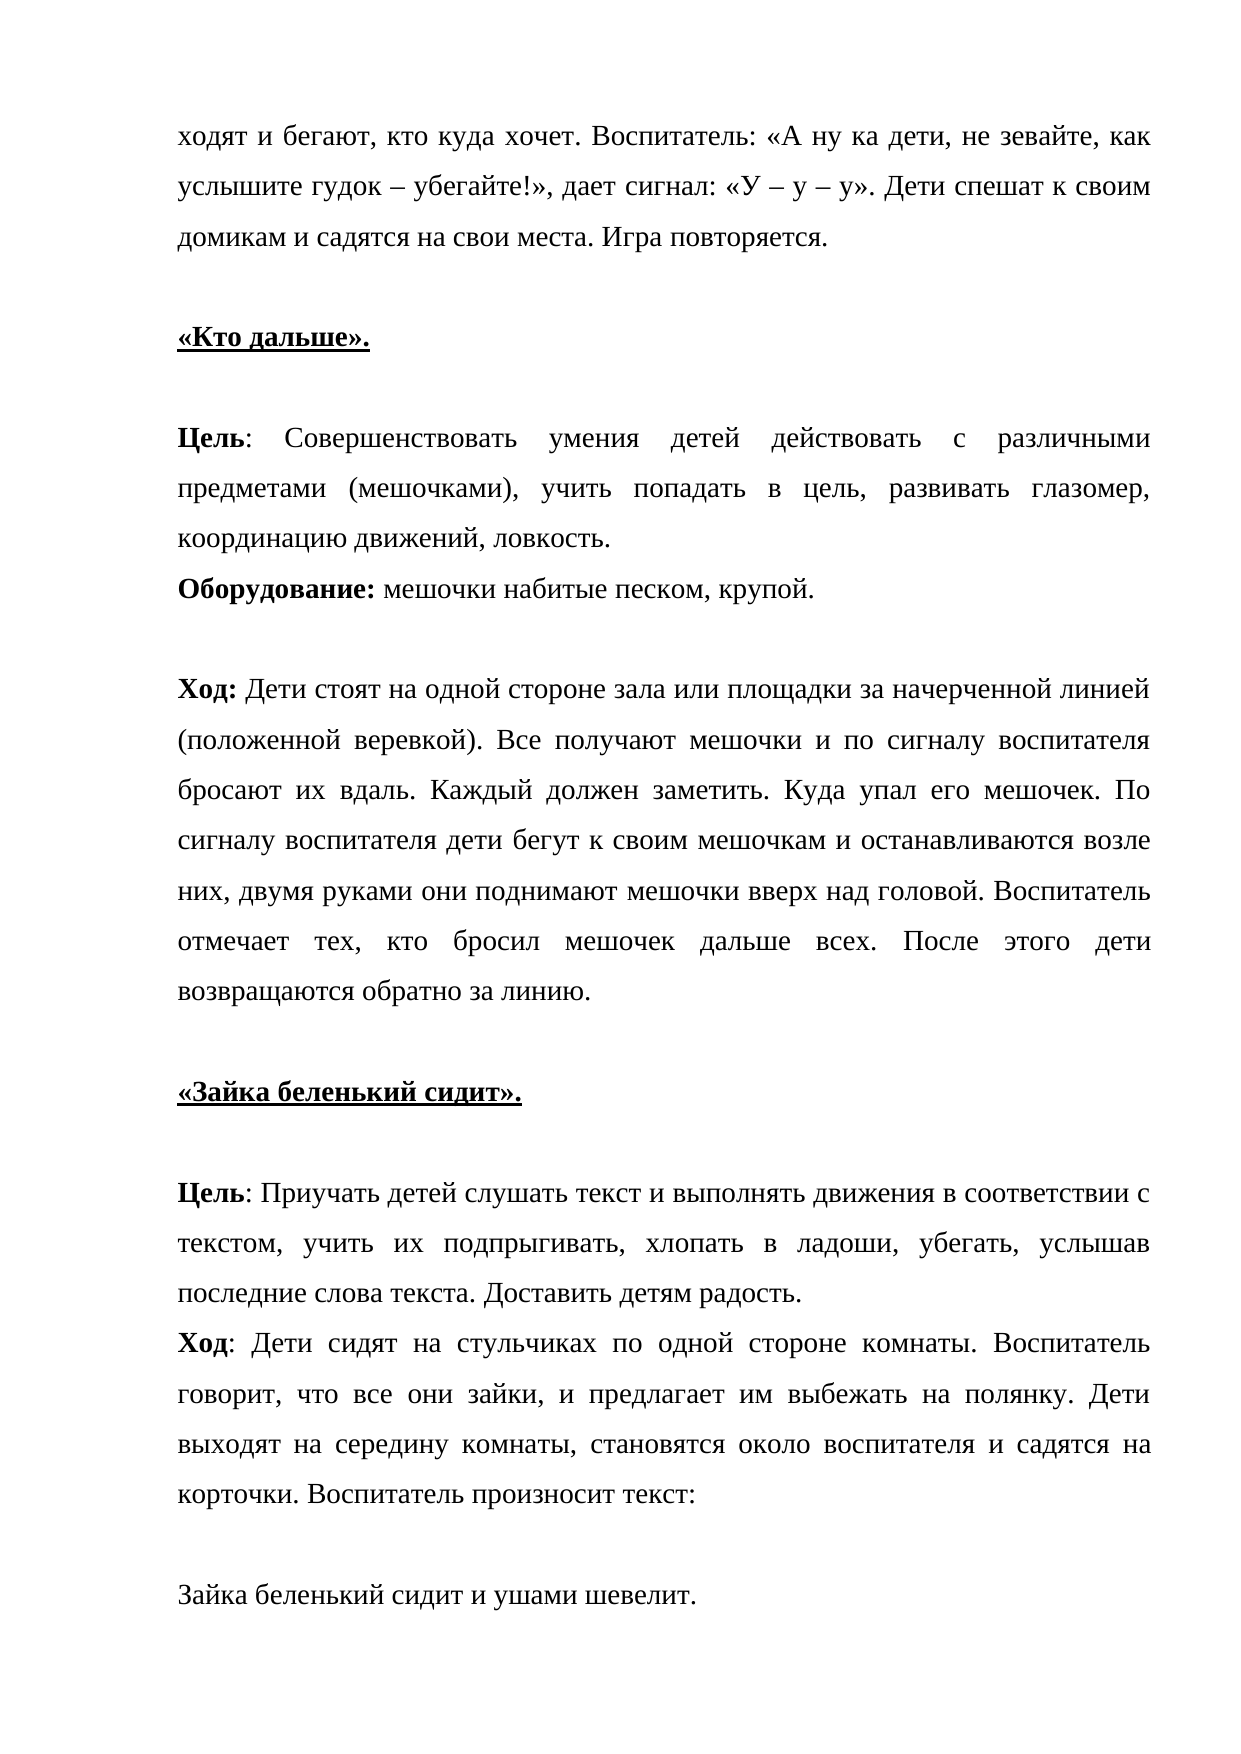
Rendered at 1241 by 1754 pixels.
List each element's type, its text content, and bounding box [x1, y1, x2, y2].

text Ход: Дети стоят на одной стороне зала или площадки за начерченной линией (положенной веревкой). Все получают мешочки и по сигналу воспитателя бросают их вдаль. Каждый должен заметить. Куда упал его мешочек. По сигналу воспитателя дети бегут к своим мешочкам и останавливаются возле них, двумя руками они поднимают мешочки вверх над головой. Воспитатель отмечает тех, кто бросил мешочек дальше всех. После этого дети возвращаются обратно за линию. [177, 672, 1151, 1007]
text Ход: Дети сидят на стульчиках по одной стороне комнаты. Воспитатель говорит, что все они зайки, и предлагает им выбежать на полянку. Дети выходят на середину комнаты, становятся около воспитателя и садятся на корточки. Воспитатель произносит текст: [177, 1326, 1151, 1510]
subtitle «Кто дальше». [177, 319, 1152, 353]
text Зайка беленький сидит и ушами шевелит. [177, 1577, 1151, 1611]
text Цель: Совершенствовать умения детей действовать с различными предметами (мешочками), учить попадать в цель, развивать глазомер, координацию движений, ловкость. [177, 420, 1151, 554]
subtitle «Зайка беленький сидит». [177, 1074, 1152, 1108]
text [177, 118, 1151, 252]
text Цель: Приучать детей слушать текст и выполнять движения в соответствии с текстом, учить их подпрыгивать, хлопать в ладоши, убегать, услышав последние слова текста. Доставить детям радость. [177, 1175, 1151, 1309]
text Оборудование: мешочки набитые песком, крупой. [177, 571, 1152, 604]
